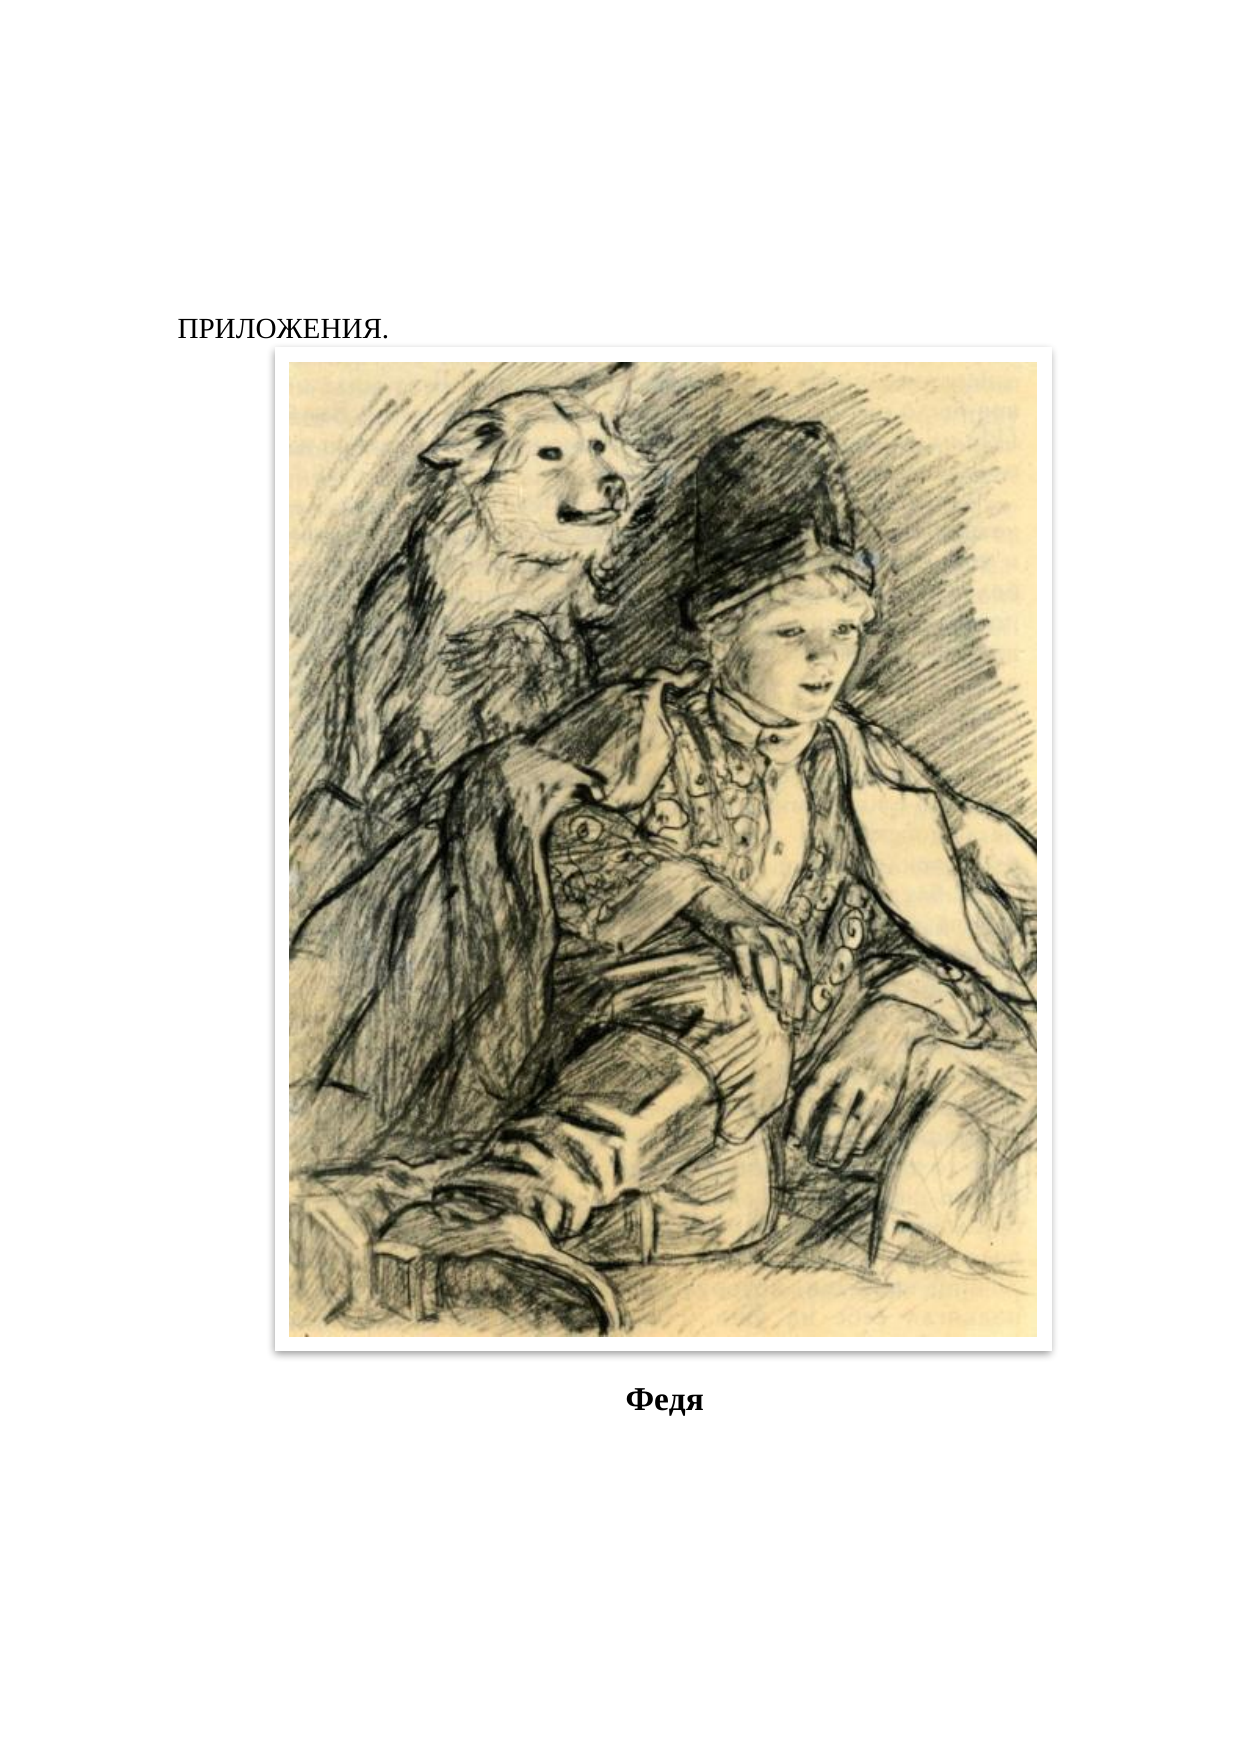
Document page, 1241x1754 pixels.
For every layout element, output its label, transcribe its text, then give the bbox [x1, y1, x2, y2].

picture [289, 362, 1037, 1337]
text Федя [177, 1379, 1152, 1417]
text ПРИЛОЖЕНИЯ. [177, 311, 1152, 344]
